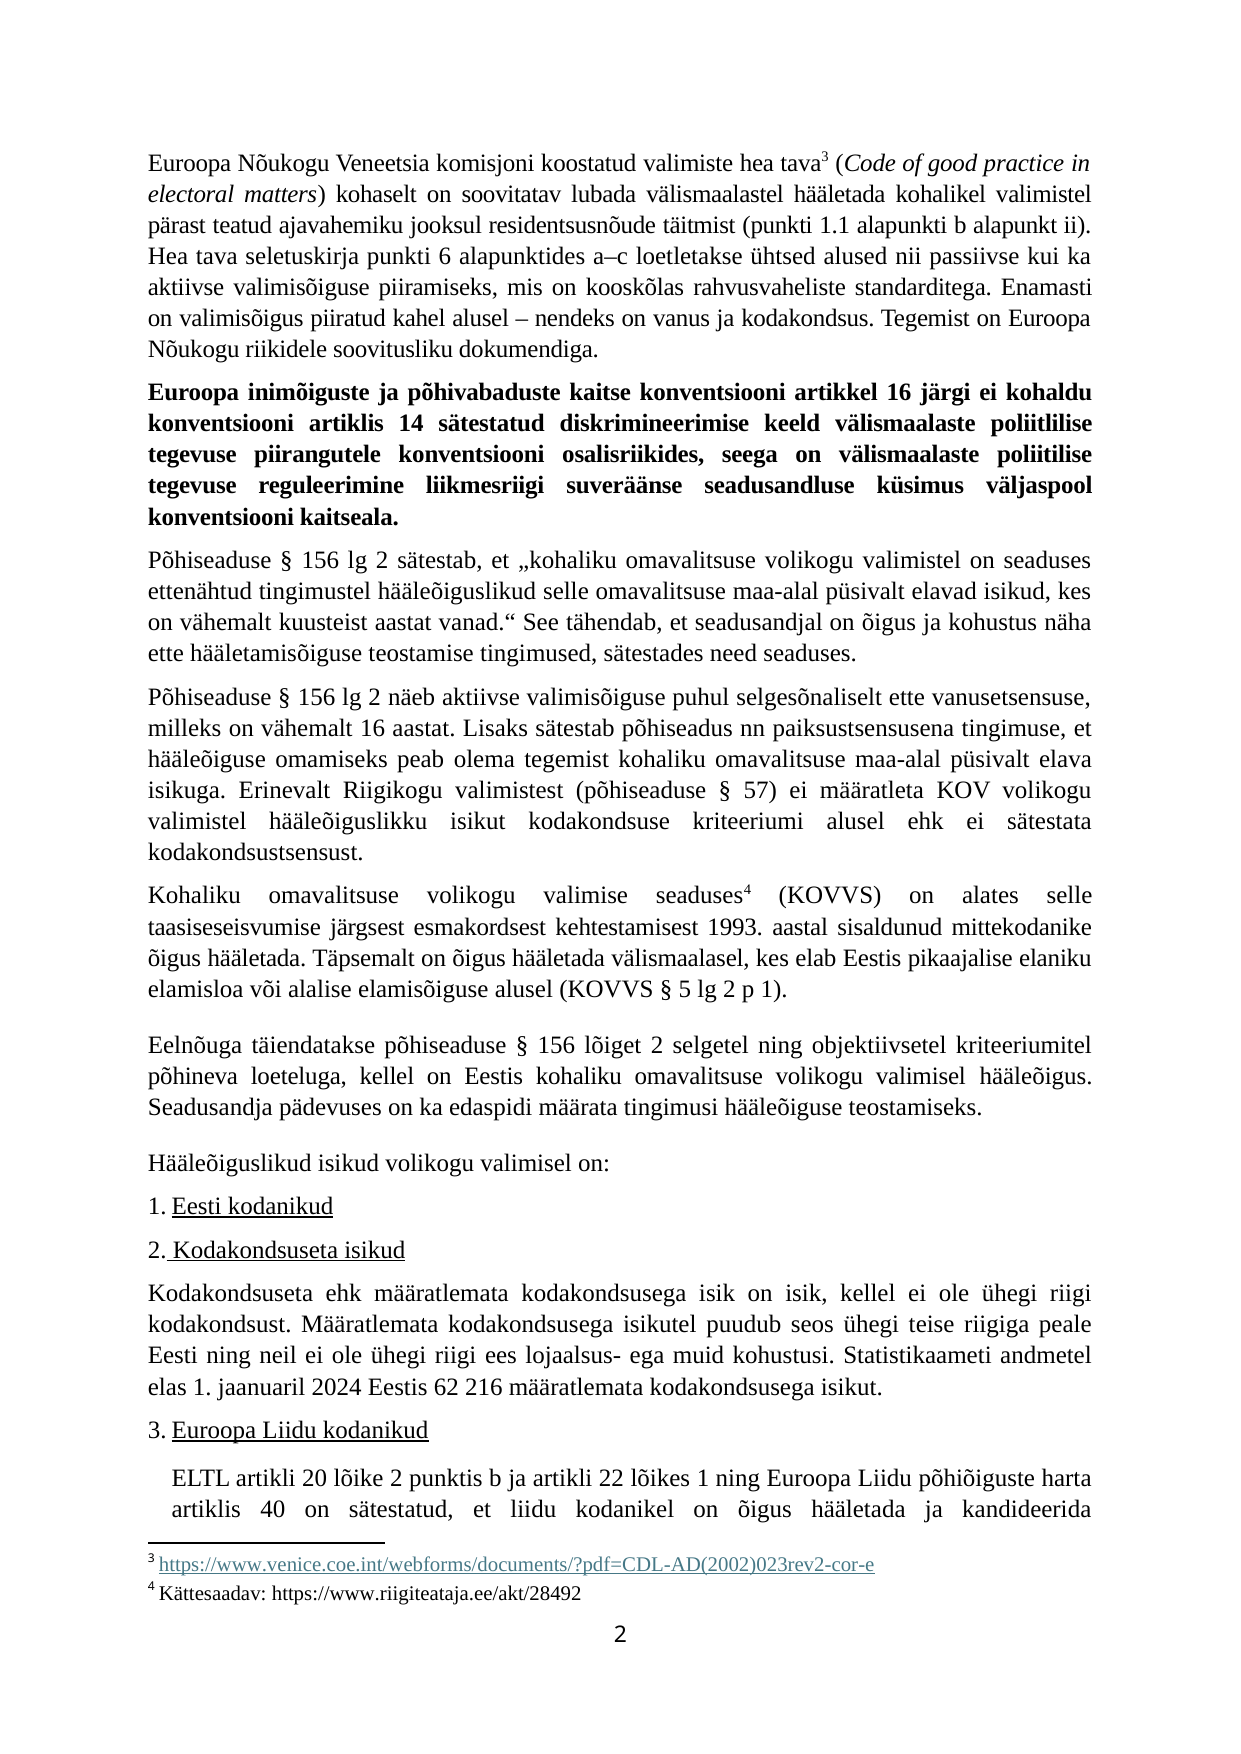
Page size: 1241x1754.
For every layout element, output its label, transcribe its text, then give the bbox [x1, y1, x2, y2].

text 1. Eesti kodanikud [148, 1191, 1092, 1220]
text Hääleõiguslikud isikud volikogu valimisel on: [148, 1148, 1092, 1177]
text Kodakondsuseta ehk määratlemata kodakondsusega isik on isik, kellel ei ole ühegi riigi kodakondsust. Määratlemata kodakondsusega isikutel puudub seos ühegi teise riigiga peale Eesti ning neil ei ole ühegi riigi ees lojaalsus- ega muid kohustusi. Statistikaameti andmetel elas 1. jaanuaril 2024 Eestis 62 216 määratlemata kodakondsusega isikut. [148, 1278, 1092, 1400]
text Põhiseaduse § 156 lg 2 näeb aktiivse valimisõiguse puhul selgesõnaliselt ette vanusetsensuse, milleks on vähemalt 16 aastat. Lisaks sätestab põhiseadus nn paiksustsensusena tingimuse, et hääleõiguse omamiseks peab olema tegemist kohaliku omavalitsuse maa-alal püsivalt elava isikuga. Erinevalt Riigikogu valimistest (põhiseaduse § 57) ei määratleta KOV volikogu valimistel hääleõiguslikku isikut kodakondsuse kriteeriumi alusel ehk ei sätestata kodakondsustsensust. [148, 682, 1092, 866]
text Eelnõuga täiendatakse põhiseaduse § 156 lõiget 2 selgetel ning objektiivsetel kriteeriumitel põhineva loeteluga, kellel on Eestis kohaliku omavalitsuse volikogu valimisel hääleõigus. Seadusandja pädevuses on ka edaspidi määrata tingimusi hääleõiguse teostamiseks. [148, 1030, 1092, 1121]
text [171, 1463, 1092, 1523]
text 2. Kodakondsuseta isikud [148, 1235, 1092, 1264]
text 3. Euroopa Liidu kodanikud [148, 1415, 1092, 1444]
text Euroopa inimõiguste ja põhivabaduste kaitse konventsiooni artikkel 16 järgi ei kohaldu konventsiooni artiklis 14 sätestatud diskrimineerimise keeld välismaalaste poliitlilise tegevuse piirangutele konventsiooni osalisriikides, seega on välismaalaste poliitilise tegevuse reguleerimine liikmesriigi suveräänse seadusandluse küsimus väljaspool konventsiooni kaitseala. [148, 377, 1092, 530]
text Kohaliku omavalitsuse volikogu valimise seaduses (KOVVS) on alates selle taasiseseisvumise järgsest esmakordsest kehtestamisest 1993. aastal sisaldunud mittekodanike õigus hääletada. Täpsemalt on õigus hääletada välismaalasel, kes elab Eestis pikaajalise elaniku elamisloa või alalise elamisõiguse alusel (KOVVS § 5 lg 2 p 1). [148, 881, 1092, 1002]
text Euroopa Nõukogu Veneetsia komisjoni koostatud valimiste hea tava (Code of good practice in electoral matters) kohaselt on soovitatav lubada välismaalastel hääletada kohalikel valimistel pärast teatud ajavahemiku jooksul residentsusnõude täitmist (punkti 1.1 alapunkti b alapunkt ii). Hea tava seletuskirja punkti 6 alapunktides a–c loetletakse ühtsed alused nii passiivse kui ka aktiivse valimisõiguse piiramiseks, mis on kooskõlas rahvusvaheliste standarditega. Enamasti on valimisõigus piiratud kahel alusel – nendeks on vanus ja kodakondsus. Tegemist on Euroopa Nõukogu riikidele soovitusliku dokumendiga. [148, 148, 1092, 363]
text Põhiseaduse § 156 lg 2 sätestab, et „kohaliku omavalitsuse volikogu valimistel on seaduses ettenähtud tingimustel hääleõiguslikud selle omavalitsuse maa-alal püsivalt elavad isikud, kes on vähemalt kuusteist aastat vanad.“ See tähendab, et seadusandjal on õigus ja kohustus näha ette hääletamisõiguse teostamise tingimused, sätestades need seaduses. [148, 545, 1092, 667]
